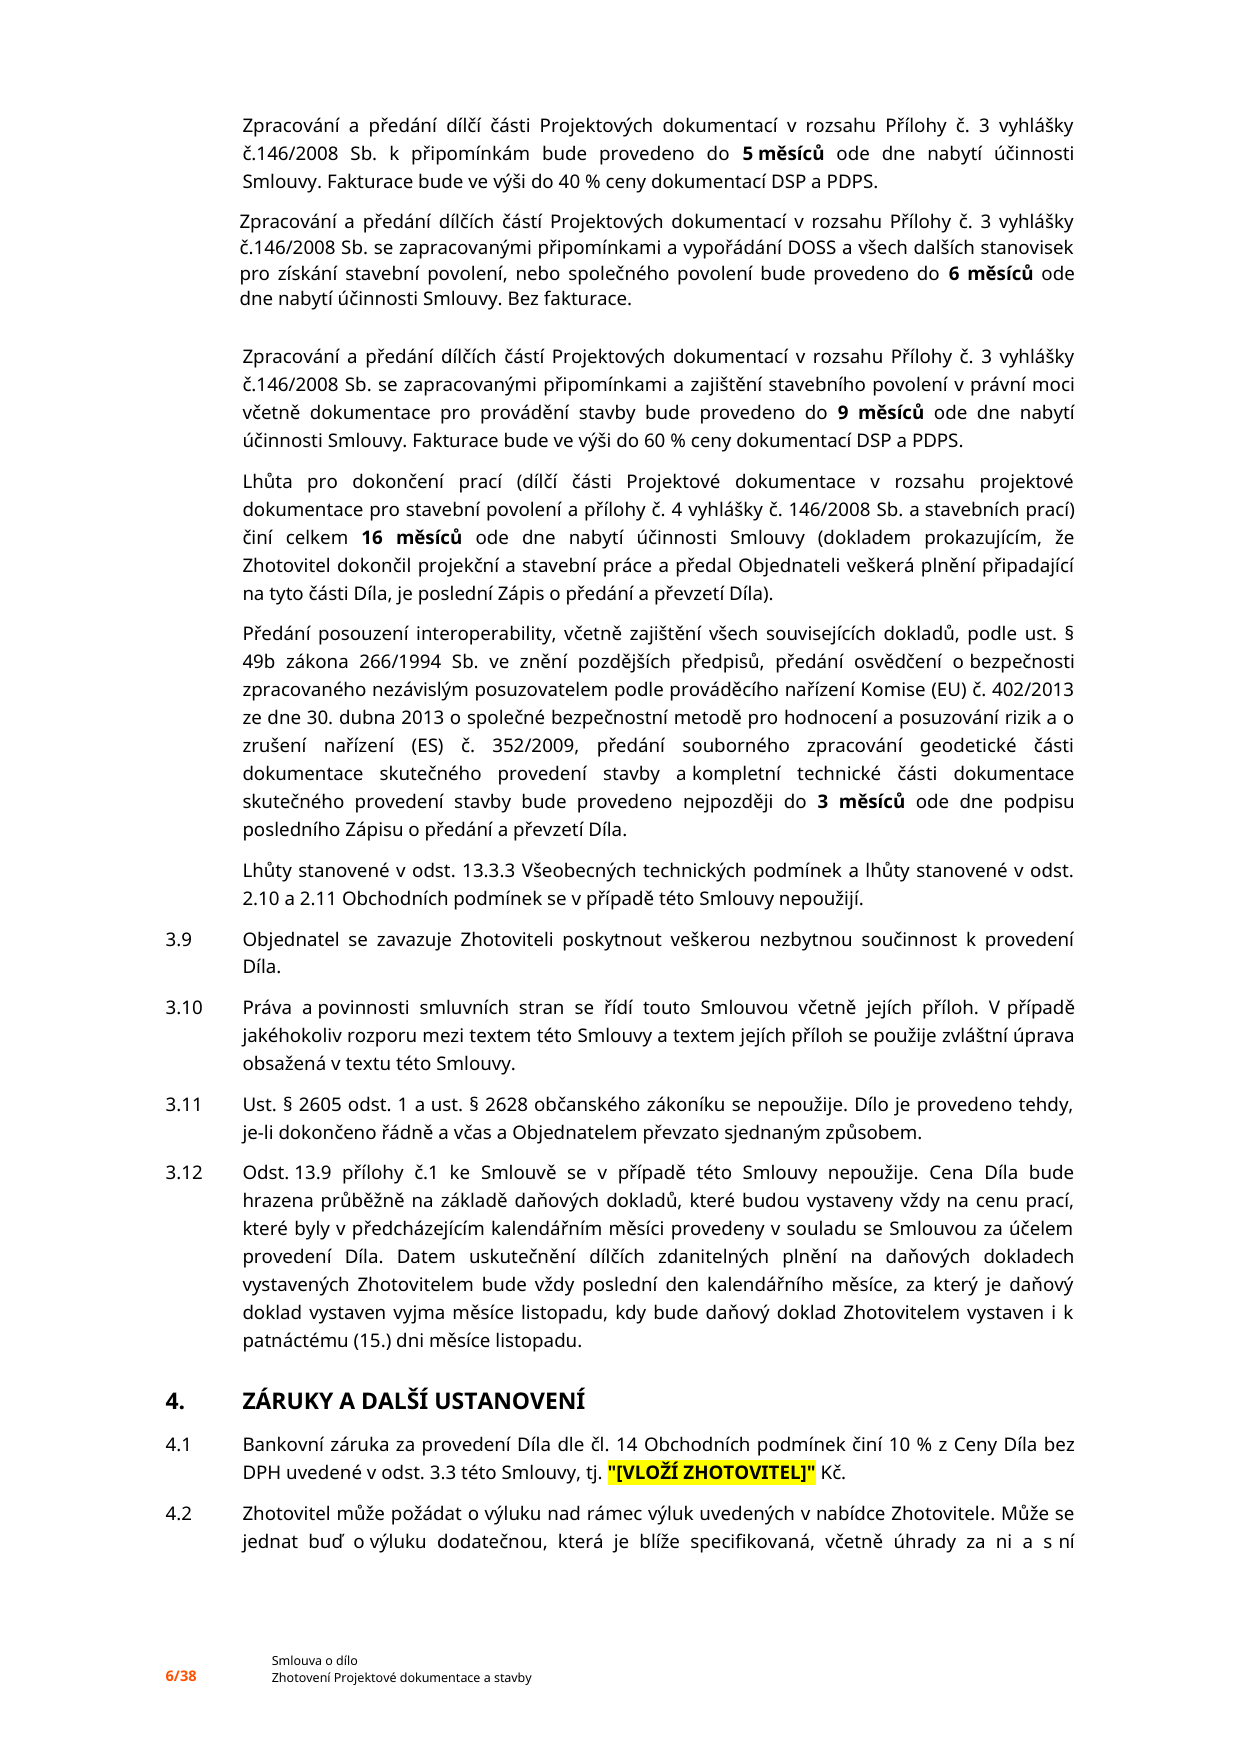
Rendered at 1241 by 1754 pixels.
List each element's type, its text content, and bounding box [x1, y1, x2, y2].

text Lhůta pro dokončení prací (dílčí části Projektové dokumentace v rozsahu projektové dokumentace pro stavební povolení a přílohy č. 4 vyhlášky č. 146/2008 Sb. a stavebních prací) činí celkem 16 měsíců ode dne nabytí účinnosti Smlouvy (dokladem prokazujícím, že Zhotovitel dokončil projekční a stavební práce a předal Objednateli veškerá plnění připadající na tyto části Díla, je poslední Zápis o předání a převzetí Díla). [242, 468, 1075, 606]
text Ust. § 2605 odst. 1 a ust. § 2628 občanského zákoníku se nepoužije. Dílo je provedeno tehdy, je-li dokončeno řádně a včas a Objednatelem převzato sjednaným způsobem. [165, 1091, 1075, 1144]
text Odst. 13.9 přílohy č.1 ke Smlouvě se v případě této Smlouvy nepoužije. Cena Díla bude hrazena průběžně na základě daňových dokladů, které budou vystaveny vždy na cenu prací, které byly v předcházejícím kalendářním měsíci provedeny v souladu se Smlouvou za účelem provedení Díla. Datem uskutečnění dílčích zdanitelných plnění na daňových dokladech vystavených Zhotovitelem bude vždy poslední den kalendářního měsíce, za který je daňový doklad vystaven vyjma měsíce listopadu, kdy bude daňový doklad Zhotovitelem vystaven i k patnáctému (15.) dni měsíce listopadu. [165, 1159, 1075, 1353]
text Objednatel se zavazuje Zhotoviteli poskytnout veškerou nezbytnou součinnost k provedení Díla. [165, 926, 1075, 979]
text Zpracování a předání dílčích částí Projektových dokumentací v rozsahu Přílohy č. 3 vyhlášky č.146/2008 Sb. se zapracovanými připomínkami a vypořádání DOSS a všech dalších stanovisek pro získání stavební povolení, nebo společného povolení bude provedeno do 6 měsíců ode dne nabytí účinnosti Smlouvy. Bez fakturace. [239, 209, 1075, 311]
text ZÁRUKY A DALŠÍ USTANOVENÍ [165, 1385, 1075, 1416]
text Lhůty stanovené v odst. 13.3.3 Všeobecných technických podmínek a lhůty stanovené v odst. 2.10 a 2.11 Obchodních podmínek se v případě této Smlouvy nepoužijí. [242, 857, 1075, 911]
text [165, 1500, 1075, 1554]
text Předání posouzení interoperability, včetně zajištění všech souvisejících dokladů, podle ust. § 49b zákona 266/1994 Sb. ve znění pozdějších předpisů, předání osvědčení o bezpečnosti zpracovaného nezávislým posuzovatelem podle prováděcího nařízení Komise (EU) č. 402/2013 ze dne 30. dubna 2013 o společné bezpečnostní metodě pro hodnocení a posuzování rizik a o zrušení nařízení (ES) č. 352/2009, předání souborného zpracování geodetické části dokumentace skutečného provedení stavby a kompletní technické části dokumentace skutečného provedení stavby bude provedeno nejpozději do 3 měsíců ode dne podpisu posledního Zápisu o předání a převzetí Díla. [242, 621, 1075, 842]
text Zpracování a předání dílčích částí Projektových dokumentací v rozsahu Přílohy č. 3 vyhlášky č.146/2008 Sb. se zapracovanými připomínkami a zajištění stavebního povolení v právní moci včetně dokumentace pro provádění stavby bude provedeno do 9 měsíců ode dne nabytí účinnosti Smlouvy. Fakturace bude ve výši do 60 % ceny dokumentací DSP a PDPS. [242, 343, 1075, 453]
text Zpracování a předání dílčí části Projektových dokumentací v rozsahu Přílohy č. 3 vyhlášky č.146/2008 Sb. k připomínkám bude provedeno do 5 měsíců ode dne nabytí účinnosti Smlouvy. Fakturace bude ve výši do 40 % ceny dokumentací DSP a PDPS. [242, 112, 1075, 194]
text Bankovní záruka za provedení Díla dle čl. 14 Obchodních podmínek činí 10 % z Ceny Díla bez DPH uvedené v odst. 3.3 této Smlouvy, tj. "[VLOŽÍ ZHOTOVITEL]" Kč. [165, 1432, 1075, 1485]
text Práva a povinnosti smluvních stran se řídí touto Smlouvou včetně jejích příloh. V případě jakéhokoliv rozporu mezi textem této Smlouvy a textem jejích příloh se použije zvláštní úprava obsažená v textu této Smlouvy. [165, 994, 1075, 1076]
